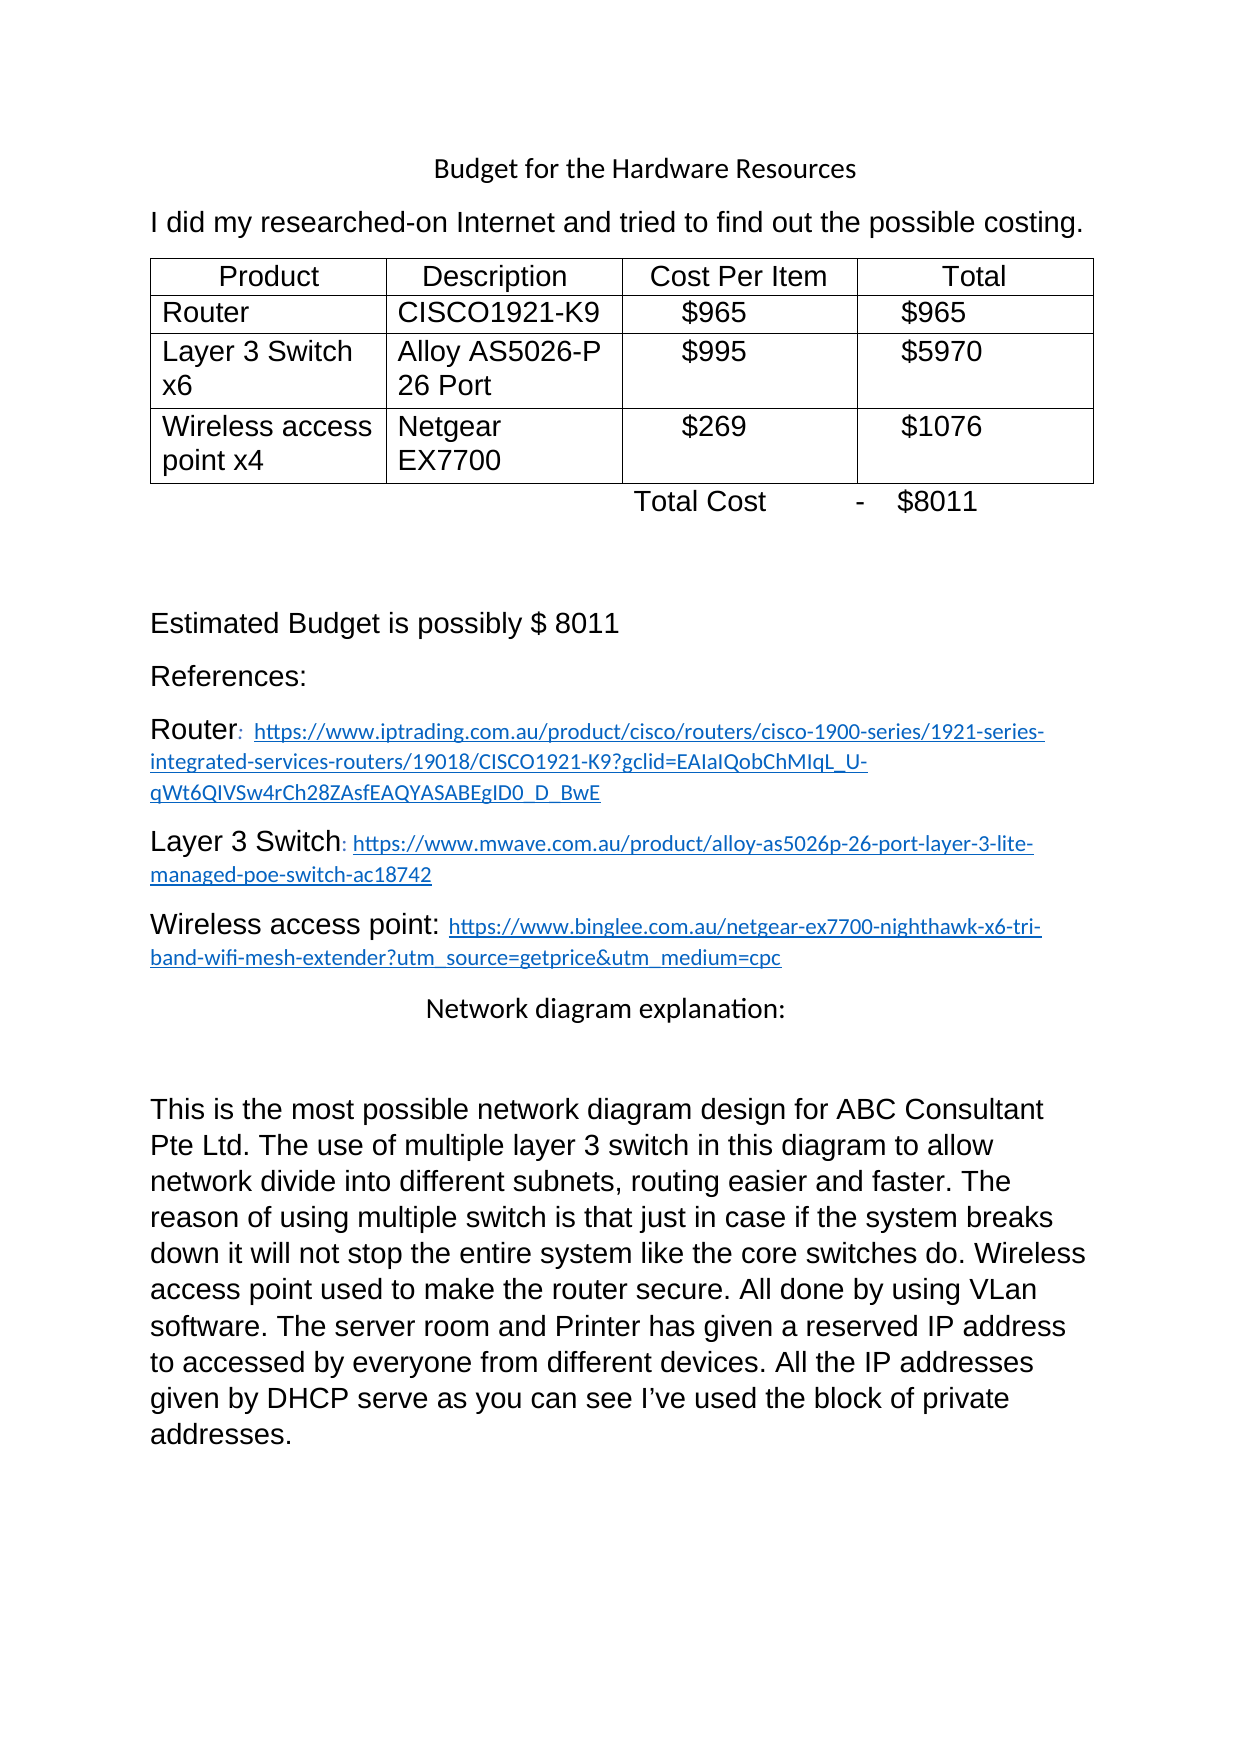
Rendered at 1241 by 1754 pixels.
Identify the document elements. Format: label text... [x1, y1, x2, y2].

table_cell CISCO1921-K9 [387, 296, 622, 333]
table_cell Alloy AS5026-P 26 Port [387, 334, 622, 408]
text Layer 3 Switch: https://www.mwave.com.au/product/alloy-as5026p-26-port-layer-3-lite-managed-poe-switch-ac18742 [150, 824, 1090, 888]
table_cell Netgear EX7700 [387, 409, 622, 483]
text Estimated Budget is possibly $ 8011 [150, 606, 1090, 639]
text References: [150, 659, 1090, 692]
table_header Description [387, 259, 622, 294]
table_header Product [151, 259, 386, 294]
text Wireless access point: https://www.binglee.com.au/netgear-ex7700-nighthawk-x6-tri-band-wifi-mesh-extender?utm_source=getprice&utm_medium=cpc [150, 907, 1090, 971]
text Network diagram explanation: [150, 990, 1090, 1025]
text Router: https://www.iptrading.com.au/product/cisco/routers/cisco-1900-series/1921-series-integrated-services-routers/19018/CISCO1921-K9?gclid=EAIaIQobChMIqL_U-qWt6QIVSw4rCh28ZAsfEAQYASABEgID0_D_BwE [150, 712, 1090, 806]
text I did my researched-on Internet and tried to find out the possible costing. [150, 205, 1090, 239]
text This is the most possible network diagram design for ABC Consultant Pte Ltd. The use of multiple layer 3 switch in this diagram to allow network divide into different subnets, routing easier and faster. The reason of using multiple switch is that just in case if the system breaks down it will not stop the entire system like the core switches do. Wireless access point used to make the router secure. All done by using VLan software. The server room and Printer has given a reserved IP address to accessed by everyone from different devices. All the IP addresses given by DHCP serve as you can see I’ve used the block of private addresses. [150, 1092, 1090, 1451]
table_header Cost Per Item [623, 259, 857, 294]
text Budget for the Hardware Resources [150, 150, 1090, 186]
table_cell $965 [858, 296, 1093, 333]
table_cell Total Cost - $8011 [622, 484, 1093, 553]
table_cell $965 [623, 296, 857, 333]
table_cell $5970 [858, 334, 1093, 408]
table_header Total [858, 259, 1093, 294]
table_cell Wireless access point x4 [151, 409, 386, 483]
table_cell $269 [623, 409, 857, 483]
table_cell $1076 [858, 409, 1093, 483]
table_cell Layer 3 Switch x6 [151, 334, 386, 408]
table_cell $995 [623, 334, 857, 408]
table_cell Router [151, 296, 386, 333]
